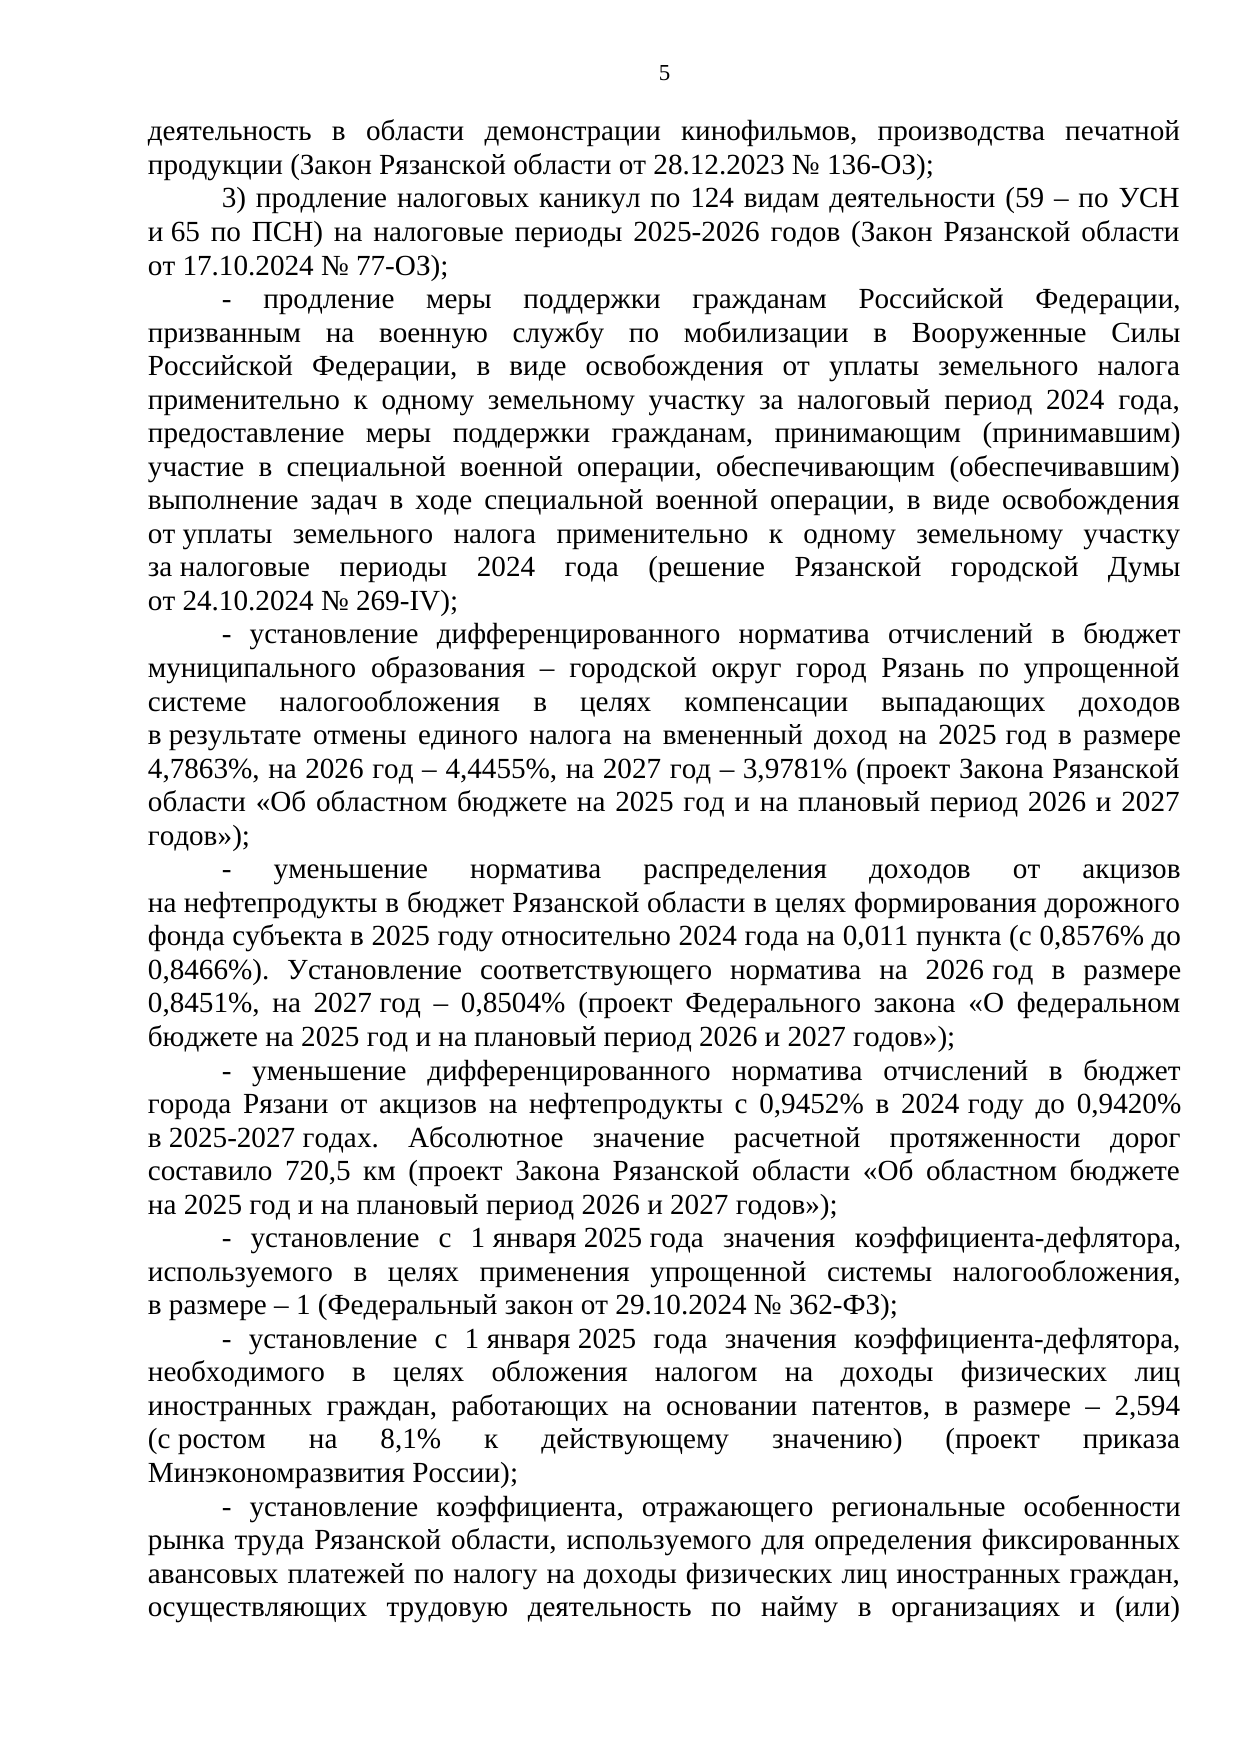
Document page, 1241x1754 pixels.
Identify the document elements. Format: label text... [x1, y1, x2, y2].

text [148, 113, 1181, 181]
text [148, 1489, 1181, 1623]
text - уменьшение норматива распределения доходов от акцизов на нефтепродукты в бюджет Рязанской области в целях формирования дорожного фонда субъекта в 2025 году относительно 2024 года на 0,011 пункта (с 0,8576% до 0,8466%). Установление соответствующего норматива на 2026 год в размере 0,8451%, на 2027 год – 0,8504% (проект Федерального закона «О федеральном бюджете на 2025 год и на плановый период 2026 и 2027 годов»); [148, 851, 1181, 1053]
text - уменьшение дифференцированного норматива отчислений в бюджет города Рязани от акцизов на нефтепродукты с 0,9452% в 2024 году до 0,9420% в 2025-2027 годах. Абсолютное значение расчетной протяженности дорог составило 720,5 км (проект Закона Рязанской области «Об областном бюджете на 2025 год и на плановый период 2026 и 2027 годов»); [148, 1053, 1181, 1220]
text - установление с 1 января 2025 года значения коэффициента-дефлятора, используемого в целях применения упрощенной системы налогообложения, в размере – 1 (Федеральный закон от 29.10.2024 № 362-ФЗ); [148, 1220, 1181, 1321]
text - продление меры поддержки гражданам Российской Федерации, призванным на военную службу по мобилизации в Вооруженные Силы Российской Федерации, в виде освобождения от уплаты земельного налога применительно к одному земельному участку за налоговый период 2024 года, предоставление меры поддержки гражданам, принимающим (принимавшим) участие в специальной военной операции, обеспечивающим (обеспечивавшим) выполнение задач в ходе специальной военной операции, в виде освобождения от уплаты земельного налога применительно к одному земельному участку за налоговые периоды 2024 года (решение Рязанской городской Думы от 24.10.2024 № 269-IV); [148, 281, 1181, 617]
text 3) продление налоговых каникул по 124 видам деятельности (59 – по УСН и 65 по ПСН) на налоговые периоды 2025-2026 годов (Закон Рязанской области от 17.10.2024 № 77-ОЗ); [148, 181, 1181, 281]
text - установление дифференцированного норматива отчислений в бюджет муниципального образования – городской округ город Рязань по упрощенной системе налогообложения в целях компенсации выпадающих доходов в результате отмены единого налога на вмененный доход на 2025 год в размере 4,7863%, на 2026 год – 4,4455%, на 2027 год – 3,9781% (проект Закона Рязанской области «Об областном бюджете на 2025 год и на плановый период 2026 и 2027 годов»); [148, 617, 1181, 851]
text - установление с 1 января 2025 года значения коэффициента-дефлятора, необходимого в целях обложения налогом на доходы физических лиц иностранных граждан, работающих на основании патентов, в размере – 2,594 (с ростом на 8,1% к действующему значению) (проект приказа Минэкономразвития России); [148, 1321, 1181, 1489]
